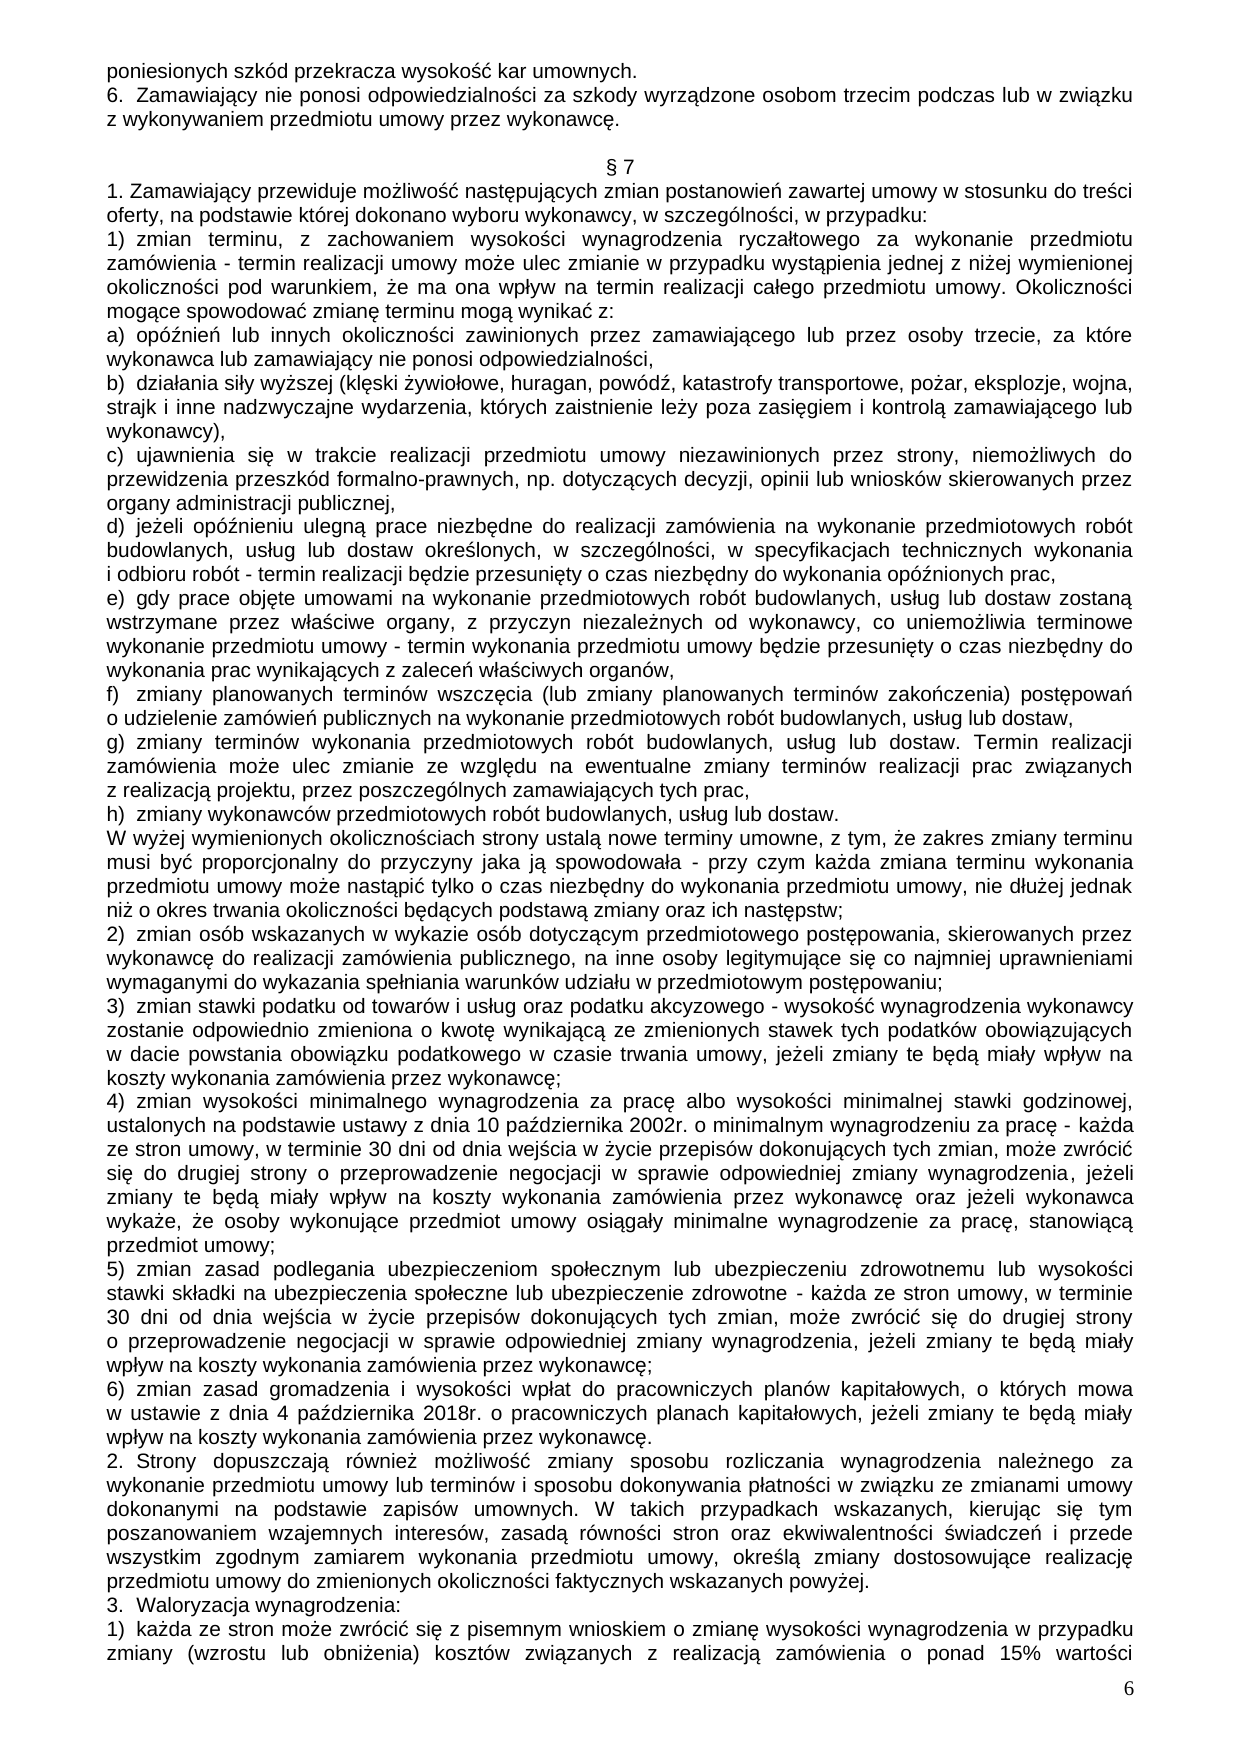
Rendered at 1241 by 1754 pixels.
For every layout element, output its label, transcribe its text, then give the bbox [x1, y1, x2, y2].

text W wyżej wymienionych okolicznościach strony ustalą nowe terminy umowne, z tym, że zakres zmiany terminu musi być proporcjonalny do przyczyny jaka ją spowodowała - przy czym każda zmiana terminu wykonania przedmiotu umowy może nastąpić tylko o czas niezbędny do wykonania przedmiotu umowy, nie dłużej jednak niż o okres trwania okoliczności będących podstawą zmiany oraz ich następstw; [106, 826, 1134, 922]
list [106, 59, 1134, 83]
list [106, 1616, 1134, 1664]
list działania siły wyższej (klęski żywiołowe, huragan, powódź, katastrofy transportowe, pożar, eksplozje, wojna, strajk i inne nadzwyczajne wydarzenia, których zaistnienie leży poza zasięgiem i kontrolą zamawiającego lub wykonawcy), [106, 371, 1134, 442]
list zmiany terminów wykonania przedmiotowych robót budowlanych, usług lub dostaw. Termin realizacji zamówienia może ulec zmianie ze względu na ewentualne zmiany terminów realizacji prac związanych z realizacją projektu, przez poszczególnych zamawiających tych prac, [106, 730, 1134, 802]
list Waloryzacja wynagrodzenia: [106, 1592, 1134, 1616]
list gdy prace objęte umowami na wykonanie przedmiotowych robót budowlanych, usług lub dostaw zostaną wstrzymane przez właściwe organy, z przyczyn niezależnych od wykonawcy, co uniemożliwia terminowe wykonanie przedmiotu umowy - termin wykonania przedmiotu umowy będzie przesunięty o czas niezbędny do wykonania prac wynikających z zaleceń właściwych organów, [106, 586, 1134, 682]
list zmian stawki podatku od towarów i usług oraz podatku akcyzowego - wysokość wynagrodzenia wykonawcy zostanie odpowiednio zmieniona o kwotę wynikającą ze zmienionych stawek tych podatków obowiązujących w dacie powstania obowiązku podatkowego w czasie trwania umowy, jeżeli zmiany te będą miały wpływ na koszty wykonania zamówienia przez wykonawcę; [106, 993, 1134, 1089]
list jeżeli opóźnieniu ulegną prace niezbędne do realizacji zamówienia na wykonanie przedmiotowych robót budowlanych, usług lub dostaw określonych, w szczególności, w specyfikacjach technicznych wykonania i odbioru robót - termin realizacji będzie przesunięty o czas niezbędny do wykonania opóźnionych prac, [106, 514, 1134, 586]
list zmian zasad podlegania ubezpieczeniom społecznym lub ubezpieczeniu zdrowotnemu lub wysokości stawki składki na ubezpieczenia społeczne lub ubezpieczenie zdrowotne - każda ze stron umowy, w terminie 30 dni od dnia wejścia w życie przepisów dokonujących tych zmian, może zwrócić się do drugiej strony o przeprowadzenie negocjacji w sprawie odpowiedniej zmiany wynagrodzenia, jeżeli zmiany te będą miały wpływ na koszty wykonania zamówienia przez wykonawcę; [106, 1257, 1134, 1377]
list zmiany wykonawców przedmiotowych robót budowlanych, usług lub dostaw. [106, 802, 1134, 826]
text 1) zmian terminu, z zachowaniem wysokości wynagrodzenia ryczałtowego za wykonanie przedmiotu zamówienia - termin realizacji umowy może ulec zmianie w przypadku wystąpienia jednej z niżej wymienionej okoliczności pod warunkiem, że ma ona wpływ na termin realizacji całego przedmiotu umowy. Okoliczności mogące spowodować zmianę terminu mogą wynikać z: [106, 227, 1134, 323]
list zmiany planowanych terminów wszczęcia (lub zmiany planowanych terminów zakończenia) postępowań o udzielenie zamówień publicznych na wykonanie przedmiotowych robót budowlanych, usług lub dostaw, [106, 682, 1134, 730]
list Strony dopuszczają również możliwość zmiany sposobu rozliczania wynagrodzenia należnego za wykonanie przedmiotu umowy lub terminów i sposobu dokonywania płatności w związku ze zmianami umowy dokonanymi na podstawie zapisów umownych. W takich przypadkach wskazanych, kierując się tym poszanowaniem wzajemnych interesów, zasadą równości stron oraz ekwiwalentności świadczeń i przede wszystkim zgodnym zamiarem wykonania przedmiotu umowy, określą zmiany dostosowujące realizację przedmiotu umowy do zmienionych okoliczności faktycznych wskazanych powyżej. [106, 1449, 1134, 1592]
list Zamawiający nie ponosi odpowiedzialności za szkody wyrządzone osobom trzecim podczas lub w związku z wykonywaniem przedmiotu umowy przez wykonawcę. [106, 83, 1134, 131]
list zmian zasad gromadzenia i wysokości wpłat do pracowniczych planów kapitałowych, o których mowa w ustawie z dnia 4 października 2018r. o pracowniczych planach kapitałowych, jeżeli zmiany te będą miały wpływ na koszty wykonania zamówienia przez wykonawcę. [106, 1377, 1134, 1449]
list zmian osób wskazanych w wykazie osób dotyczącym przedmiotowego postępowania, skierowanych przez wykonawcę do realizacji zamówienia publicznego, na inne osoby legitymujące się co najmniej uprawnieniami wymaganymi do wykazania spełniania warunków udziału w przedmiotowym postępowaniu; [106, 922, 1134, 993]
text § 7 [106, 155, 1134, 179]
list opóźnień lub innych okoliczności zawinionych przez zamawiającego lub przez osoby trzecie, za które wykonawca lub zamawiający nie ponosi odpowiedzialności, [106, 323, 1134, 371]
list zmian wysokości minimalnego wynagrodzenia za pracę albo wysokości minimalnej stawki godzinowej, ustalonych na podstawie ustawy z dnia 10 października 2002r. o minimalnym wynagrodzeniu za pracę - każda ze stron umowy, w terminie 30 dni od dnia wejścia w życie przepisów dokonujących tych zmian, może zwrócić się do drugiej strony o przeprowadzenie negocjacji w sprawie odpowiedniej zmiany wynagrodzenia, jeżeli zmiany te będą miały wpływ na koszty wykonania zamówienia przez wykonawcę oraz jeżeli wykonawca wykaże, że osoby wykonujące przedmiot umowy osiągały minimalne wynagrodzenie za pracę, stanowiącą przedmiot umowy; [106, 1089, 1134, 1257]
list ujawnienia się w trakcie realizacji przedmiotu umowy niezawinionych przez strony, niemożliwych do przewidzenia przeszkód formalno-prawnych, np. dotyczących decyzji, opinii lub wniosków skierowanych przez organy administracji publicznej, [106, 442, 1134, 514]
text 1. Zamawiający przewiduje możliwość następujących zmian postanowień zawartej umowy w stosunku do treści oferty, na podstawie której dokonano wyboru wykonawcy, w szczególności, w przypadku: [106, 179, 1134, 227]
